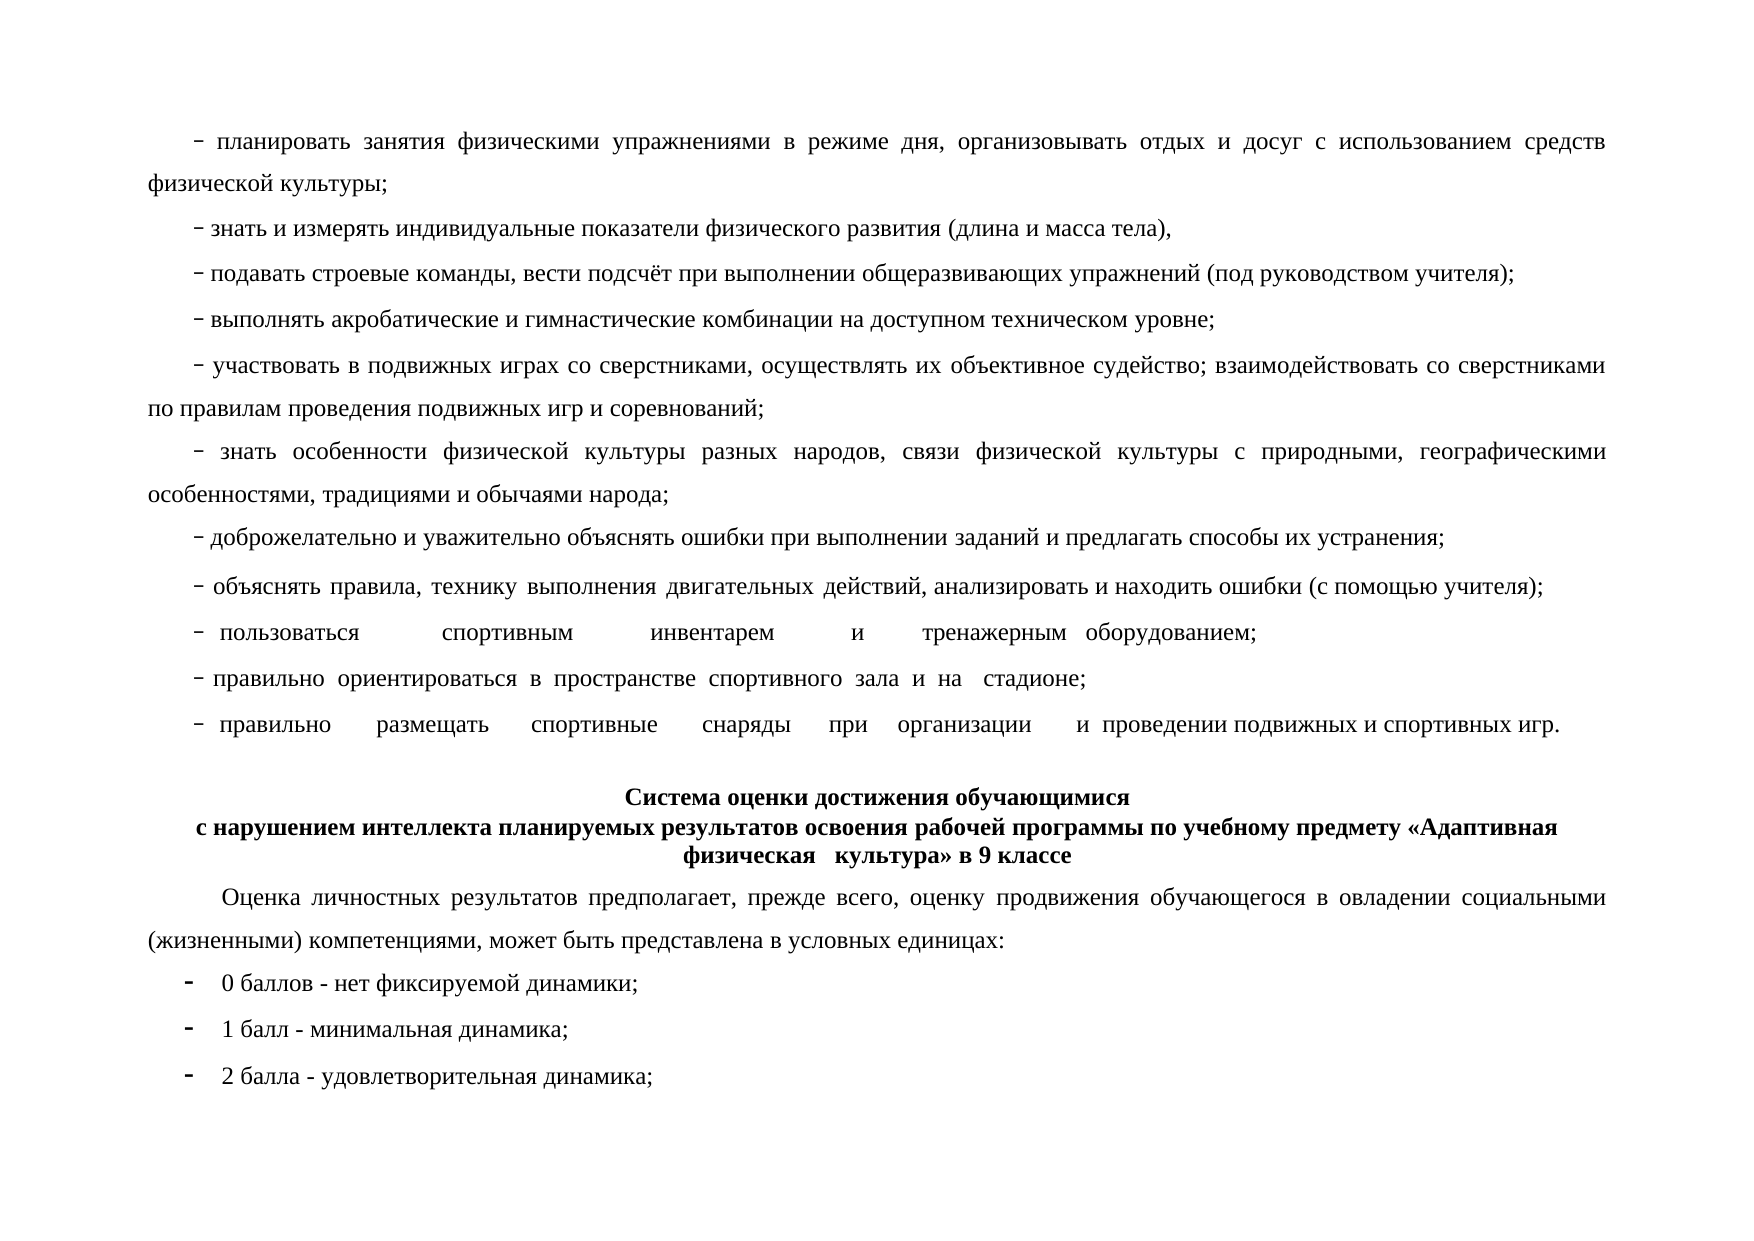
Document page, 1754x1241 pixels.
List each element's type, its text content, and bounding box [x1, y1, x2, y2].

list 1 балл - минимальная динамика; [184, 1014, 1631, 1044]
text − подавать строевые команды, вести подсчёт при выполнении общеразвивающих упражнений (под руководством учителя); [148, 257, 1606, 288]
text − участвовать в подвижных играх со сверстниками, осуществлять их объективное судейство; взаимодействовать со сверстниками по правилам проведения подвижных игр и соревнований; [148, 349, 1606, 421]
text − планировать занятия физическими упражнениями в режиме дня, организовывать отдых и досуг с использованием средств физической культуры; [148, 125, 1606, 197]
text − правильно размещать спортивные снаряды при организации и проведении подвижных и спортивных игр. [148, 708, 1606, 738]
text − доброжелательно и уважительно объяснять ошибки при выполнении заданий и предлагать способы их устранения; [148, 521, 1606, 552]
text − пользоваться спортивным инвентарем и тренажерным оборудованием; [148, 616, 1606, 647]
text − знать особенности физической культуры разных народов, связи физической культуры с природными, географическими особенностями, традициями и обычаями народа; [148, 435, 1606, 507]
text − правильно ориентироваться в пространстве спортивного зала и на стадионе; [148, 662, 1631, 693]
list 0 баллов - нет фиксируемой динамики; [184, 968, 1631, 998]
text − выполнять акробатические и гимнастические комбинации на доступном техническом уровне; [148, 303, 1606, 334]
list 2 балла - удовлетворительная динамика; [184, 1061, 1631, 1091]
text Система оценки достижения обучающимися [184, 778, 1570, 812]
text − знать и измерять индивидуальные показатели физического развития (длина и масса тела), [148, 212, 1606, 242]
text с нарушением интеллекта планируемых результатов освоения рабочей программы по учебному предмету «Адаптивная физическая культура» в 9 классе [163, 812, 1591, 869]
text Оценка личностных результатов предполагает, прежде всего, оценку продвижения обучающегося в овладении социальными (жизненными) компетенциями, может быть представлена в условных единицах: [148, 882, 1606, 954]
text − объяснять правила, технику выполнения двигательных действий, анализировать и находить ошибки (с помощью учителя); [148, 570, 1606, 601]
